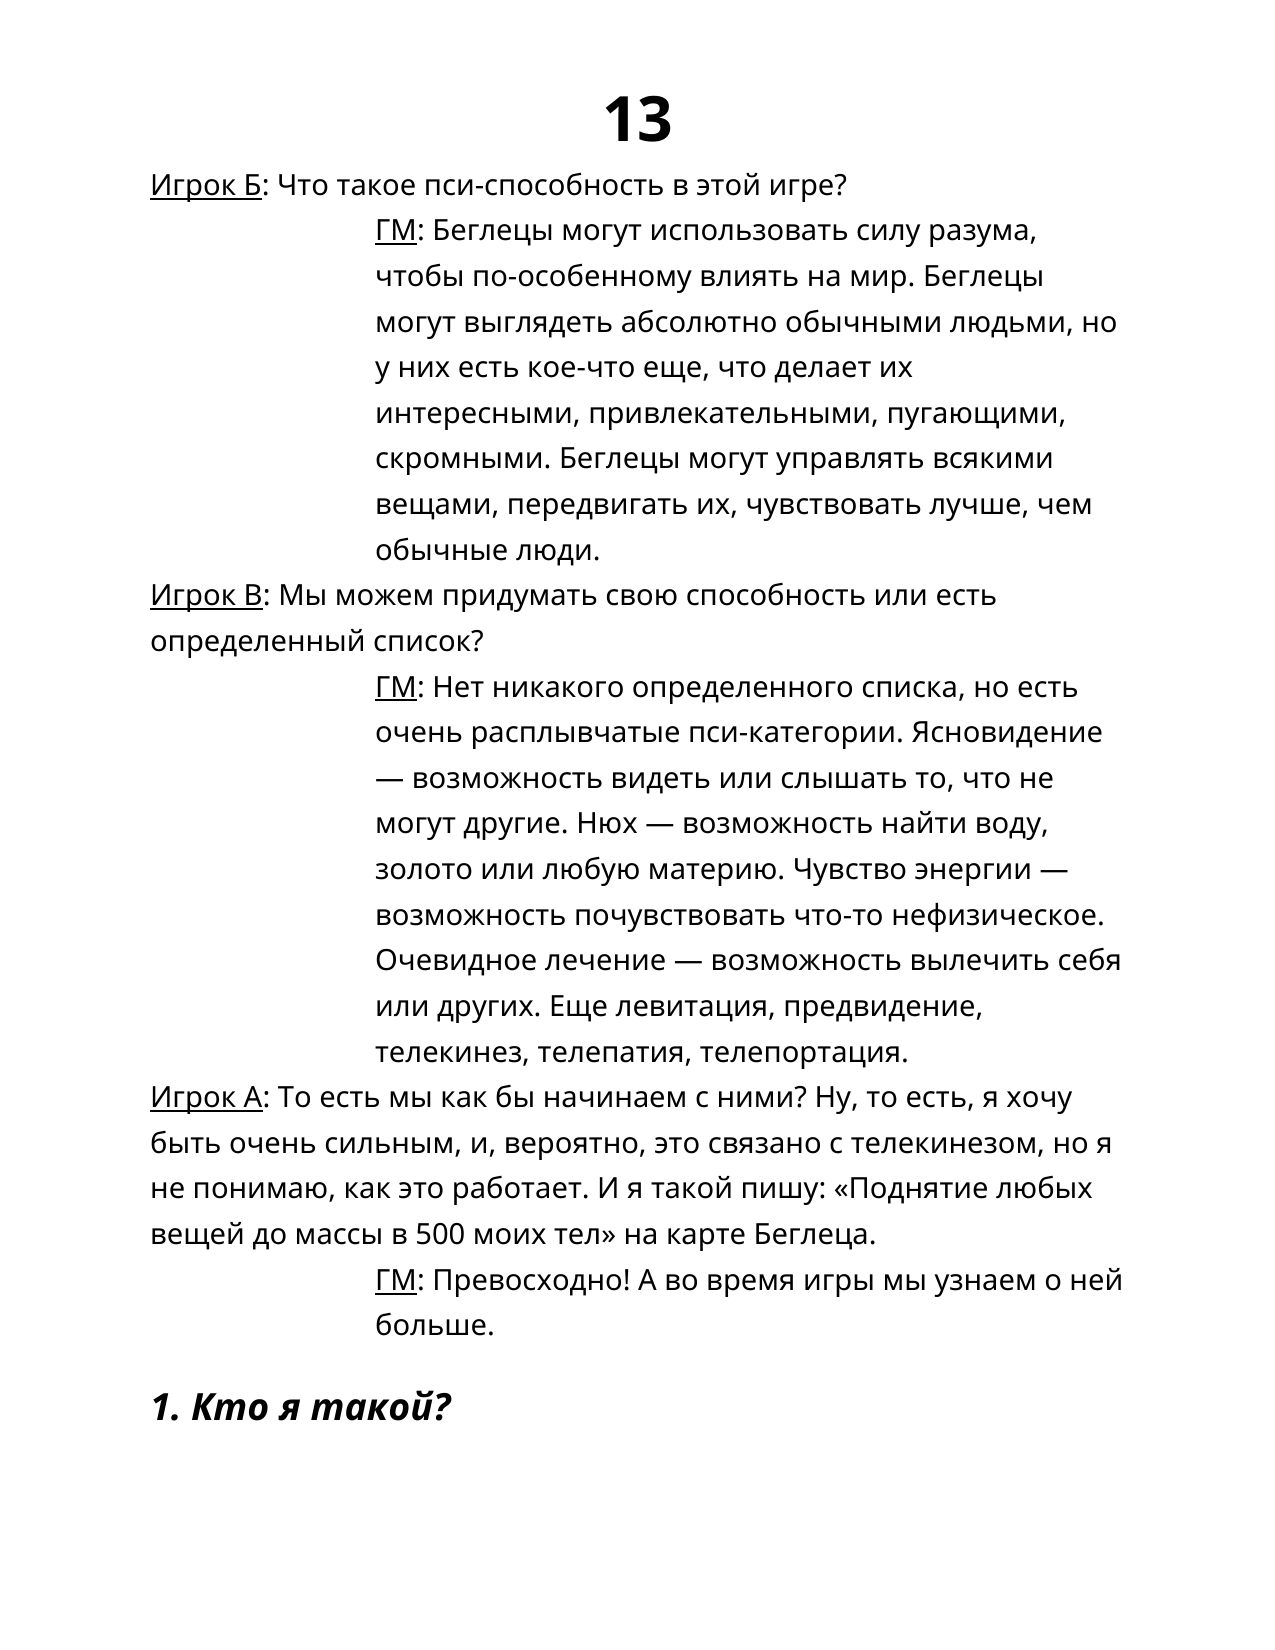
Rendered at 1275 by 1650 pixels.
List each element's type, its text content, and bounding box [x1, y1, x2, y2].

text ГМ: Превосходно! А во время игры мы узнаем о ней больше. [375, 1259, 1125, 1344]
text Игрок А: То есть мы как бы начинаем с ними? Ну, то есть, я хочу быть очень сильным, и, вероятно, это связано с телекинезом, но я не понимаю, как это работает. И я такой пишу: «Поднятие любых вещей до массы в 500 моих тел» на карте Беглеца. [150, 1076, 1125, 1253]
text Игрок В: Мы можем придумать свою способность или есть определенный список? [150, 574, 1125, 660]
text ГМ: Беглецы могут использовать силу разума, чтобы по-особенному влиять на мир. Беглецы могут выглядеть абсолютно обычными людьми, но у них есть кое-что еще, что делает их интересными, привлекательными, пугающими, скромными. Беглецы могут управлять всякими вещами, передвигать их, чувствовать лучше, чем обычные люди. [375, 209, 1125, 569]
text Игрок Б: Что такое пси-способность в этой игре? [150, 164, 1125, 204]
text 1. Кто я такой? [150, 1380, 1125, 1431]
text ГМ: Нет никакого определенного списка, но есть очень расплывчатые пси-категории. Ясновидение — возможность видеть или слышать то, что не могут другие. Нюх — возможность найти воду, золото или любую материю. Чувство энергии — возможность почувствовать что-то нефизическое. Очевидное лечение — возможность вылечить себя или других. Еще левитация, предвидение, телекинез, телепатия, телепортация. [375, 666, 1125, 1071]
